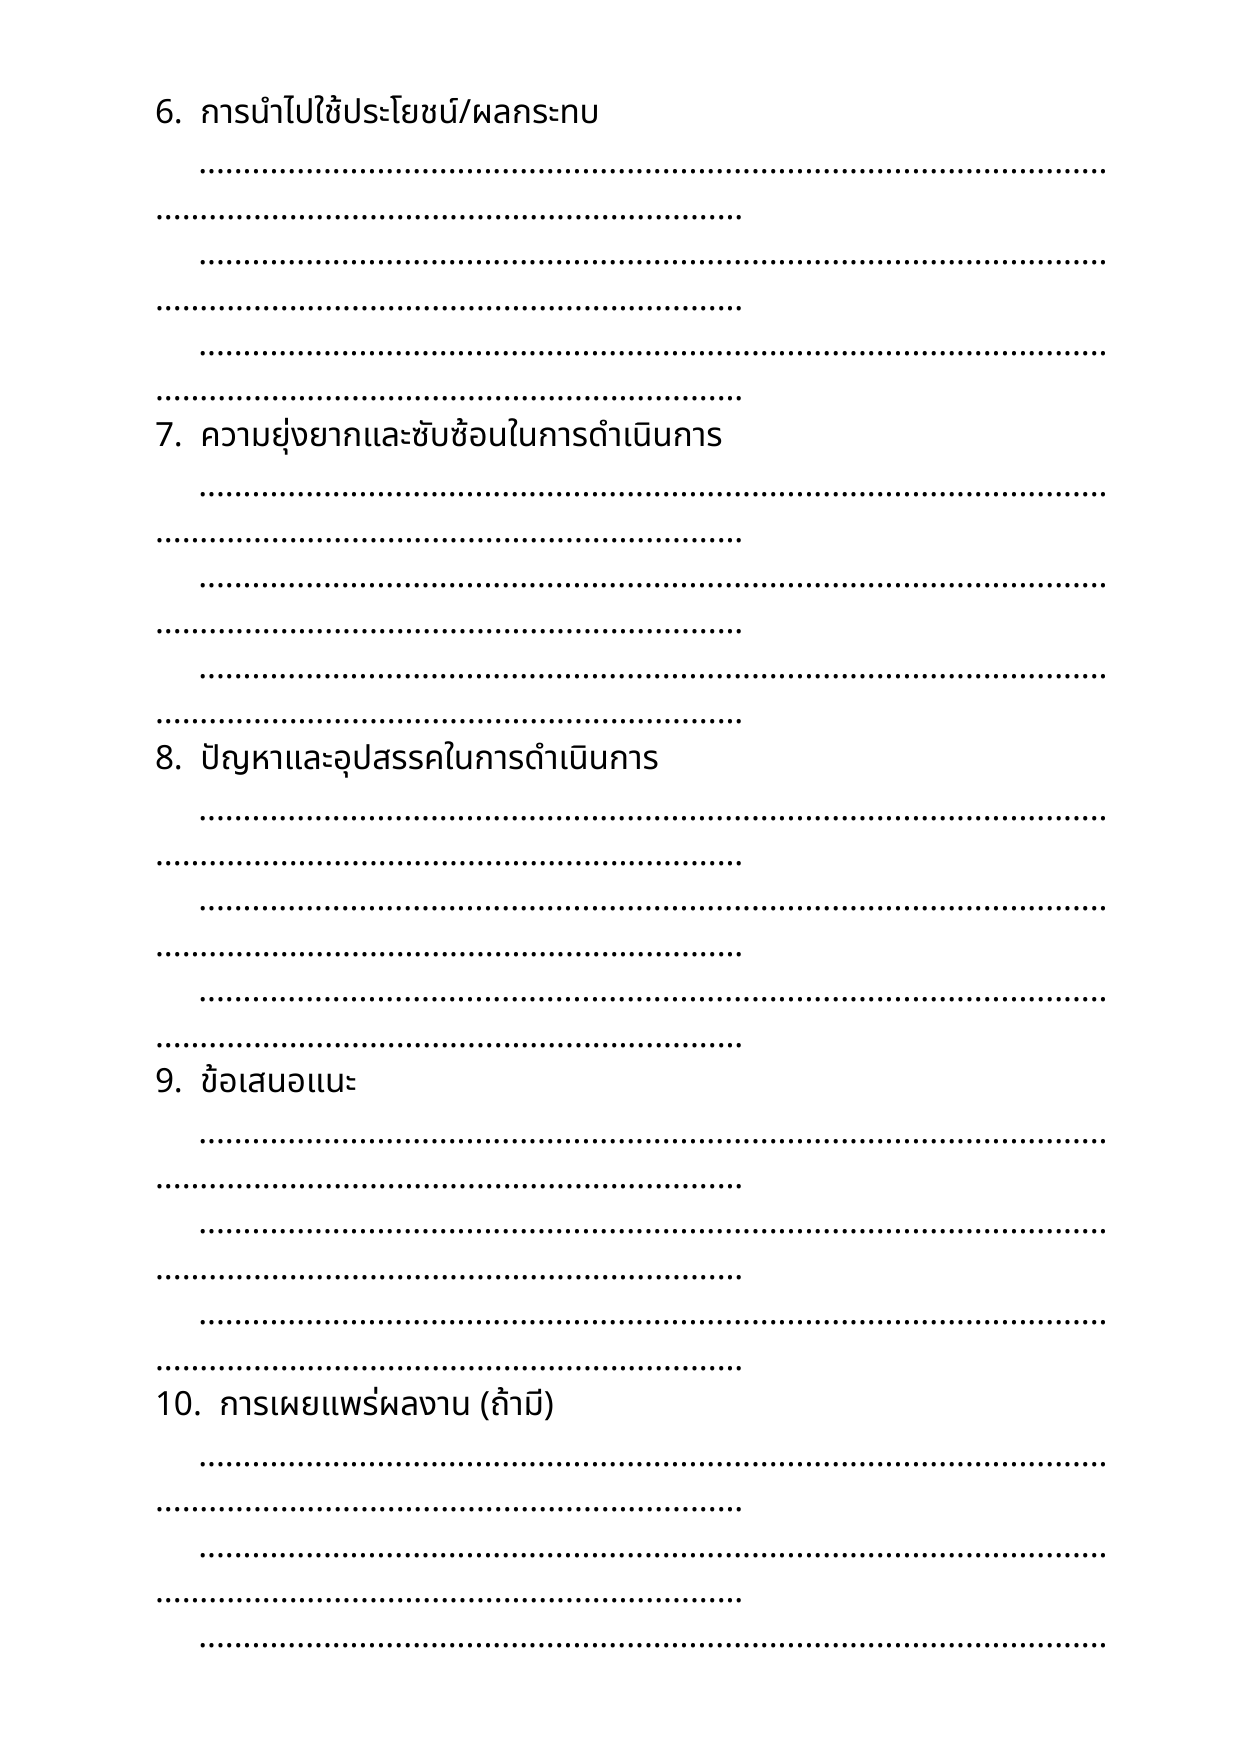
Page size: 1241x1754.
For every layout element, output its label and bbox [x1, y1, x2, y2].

table_cell [144, 75, 1121, 1658]
